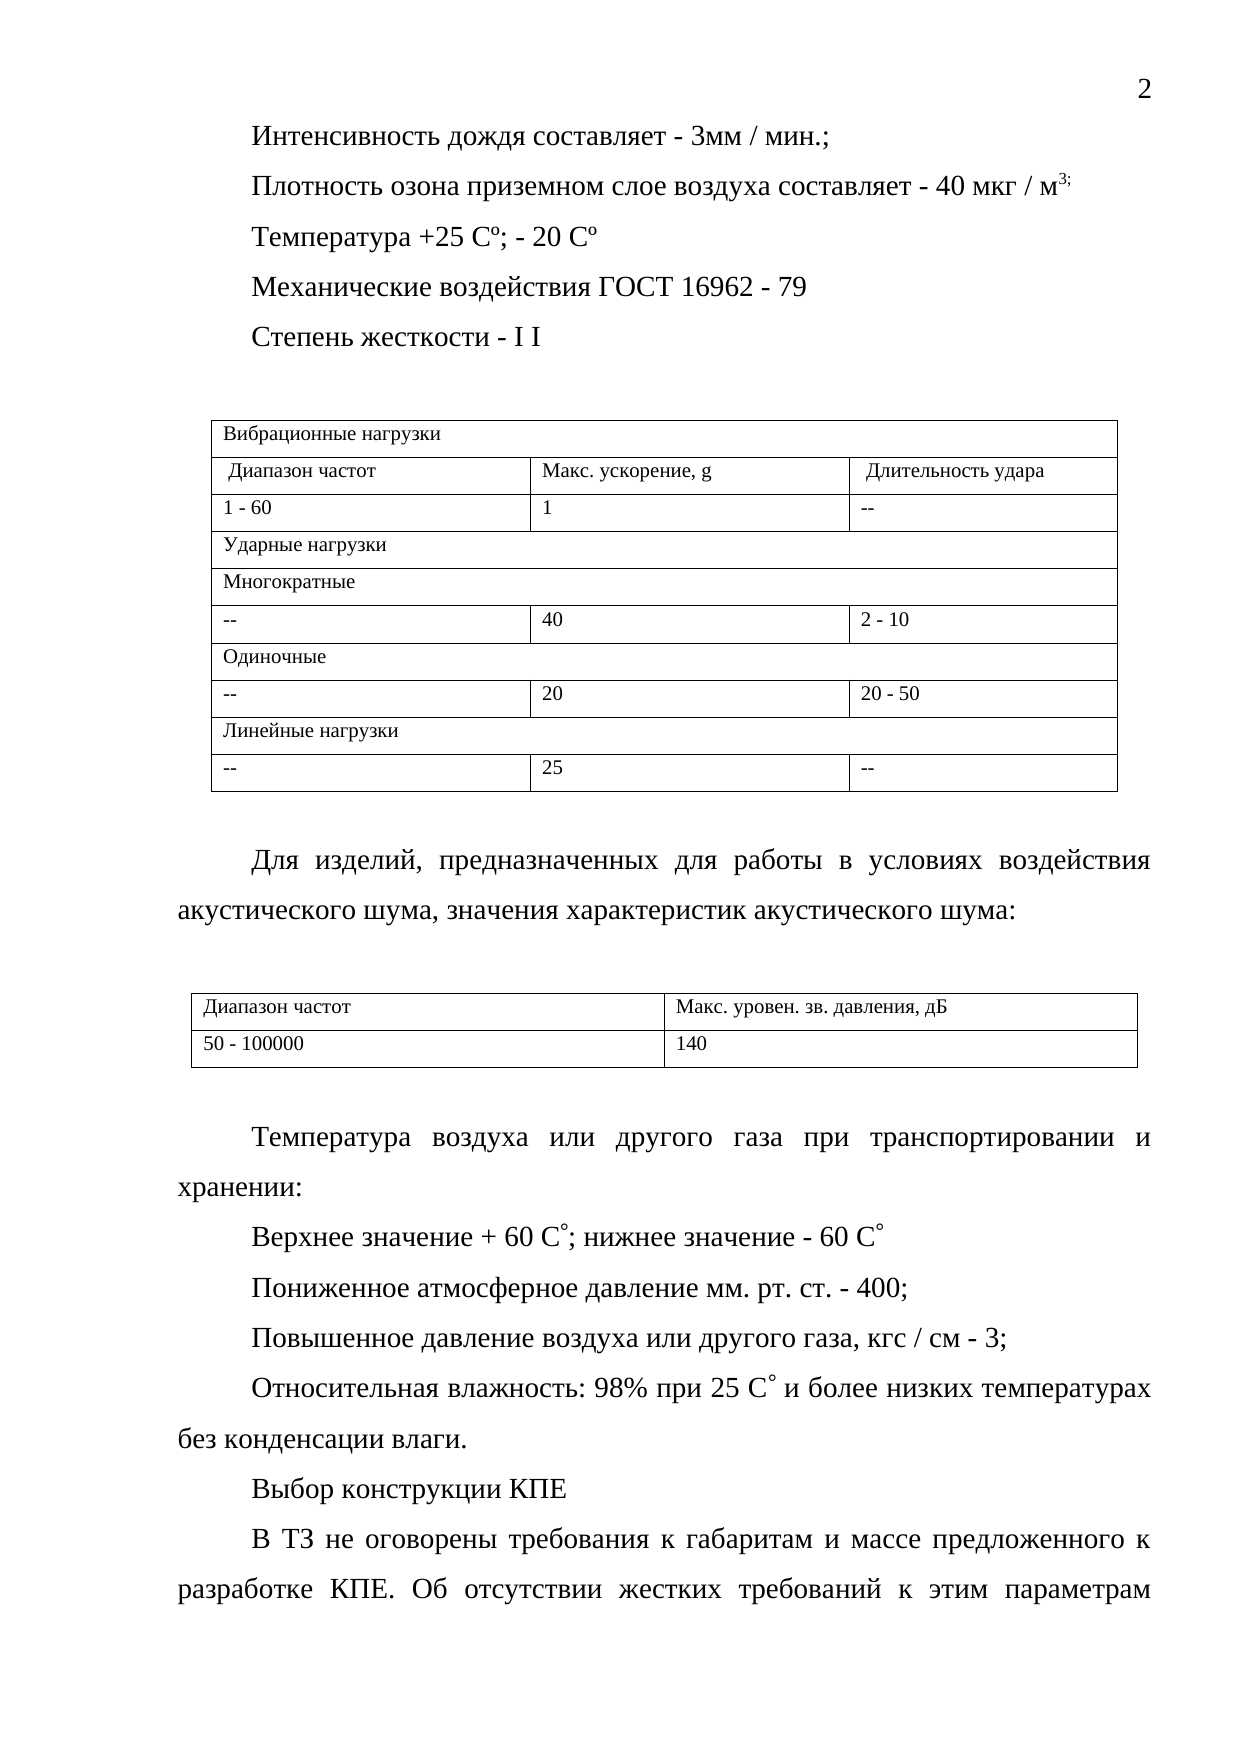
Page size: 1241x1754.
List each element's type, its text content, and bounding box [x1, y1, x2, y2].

table_cell 140 [665, 1031, 1137, 1067]
table_cell Многократные [212, 569, 1117, 605]
text Степень жесткости - Ι Ι [177, 319, 1152, 353]
table_header Макс. уровен. зв. давления, дБ [665, 994, 1137, 1030]
text Плотность озона приземном слое воздуха составляет - 40 мкг / м3; [177, 168, 1152, 202]
table_cell Длительность удара [850, 458, 1117, 494]
table_header Диапазон частот [192, 994, 664, 1030]
table_cell 2 - 10 [850, 606, 1117, 642]
text Механические воздействия ГОСТ 16962 - 79 [177, 269, 1152, 303]
table_cell Ударные нагрузки [212, 532, 1117, 568]
table_cell Линейные нагрузки [212, 718, 1117, 754]
text Выбор конструкции КПЕ [177, 1471, 1152, 1504]
table_cell 1 - 60 [212, 495, 530, 531]
table_cell -- [212, 681, 530, 717]
table_cell -- [850, 495, 1117, 531]
table_cell 1 [531, 495, 849, 531]
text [177, 1521, 1152, 1605]
table_cell -- [212, 755, 530, 791]
text Повышенное давление воздуха или другого газа, кгс / см - 3; [177, 1320, 1152, 1353]
table_header Вибрационные нагрузки [212, 421, 1117, 457]
text Верхнее значение + 60 С; нижнее значение - 60 С [177, 1219, 1152, 1253]
table_cell Диапазон частот [212, 458, 530, 494]
table_cell Макс. ускорение, g [531, 458, 849, 494]
table_cell 25 [531, 755, 849, 791]
table_cell -- [212, 606, 530, 642]
text Относительная влажность: 98% при 25 С и более низких температурах без конденсации влаги. [177, 1370, 1152, 1454]
table_cell 50 - 100000 [192, 1031, 664, 1067]
text Температура воздуха или другого газа при транспортировании и хранении: [177, 1119, 1152, 1202]
table_cell 20 [531, 681, 849, 717]
text Интенсивность дождя составляет - 3мм / мин.; [177, 118, 1152, 152]
table_cell Одиночные [212, 644, 1117, 679]
table_cell 20 - 50 [850, 681, 1117, 717]
table_cell -- [850, 755, 1117, 791]
text Для изделий, предназначенных для работы в условиях воздействия акустического шума, значения характеристик акустического шума: [177, 842, 1152, 926]
text Пониженное атмосферное давление мм. рт. ст. - 400; [177, 1270, 1152, 1303]
table_cell 40 [531, 606, 849, 642]
text Температура +25 Сº; - 20 Сº [177, 219, 1152, 252]
